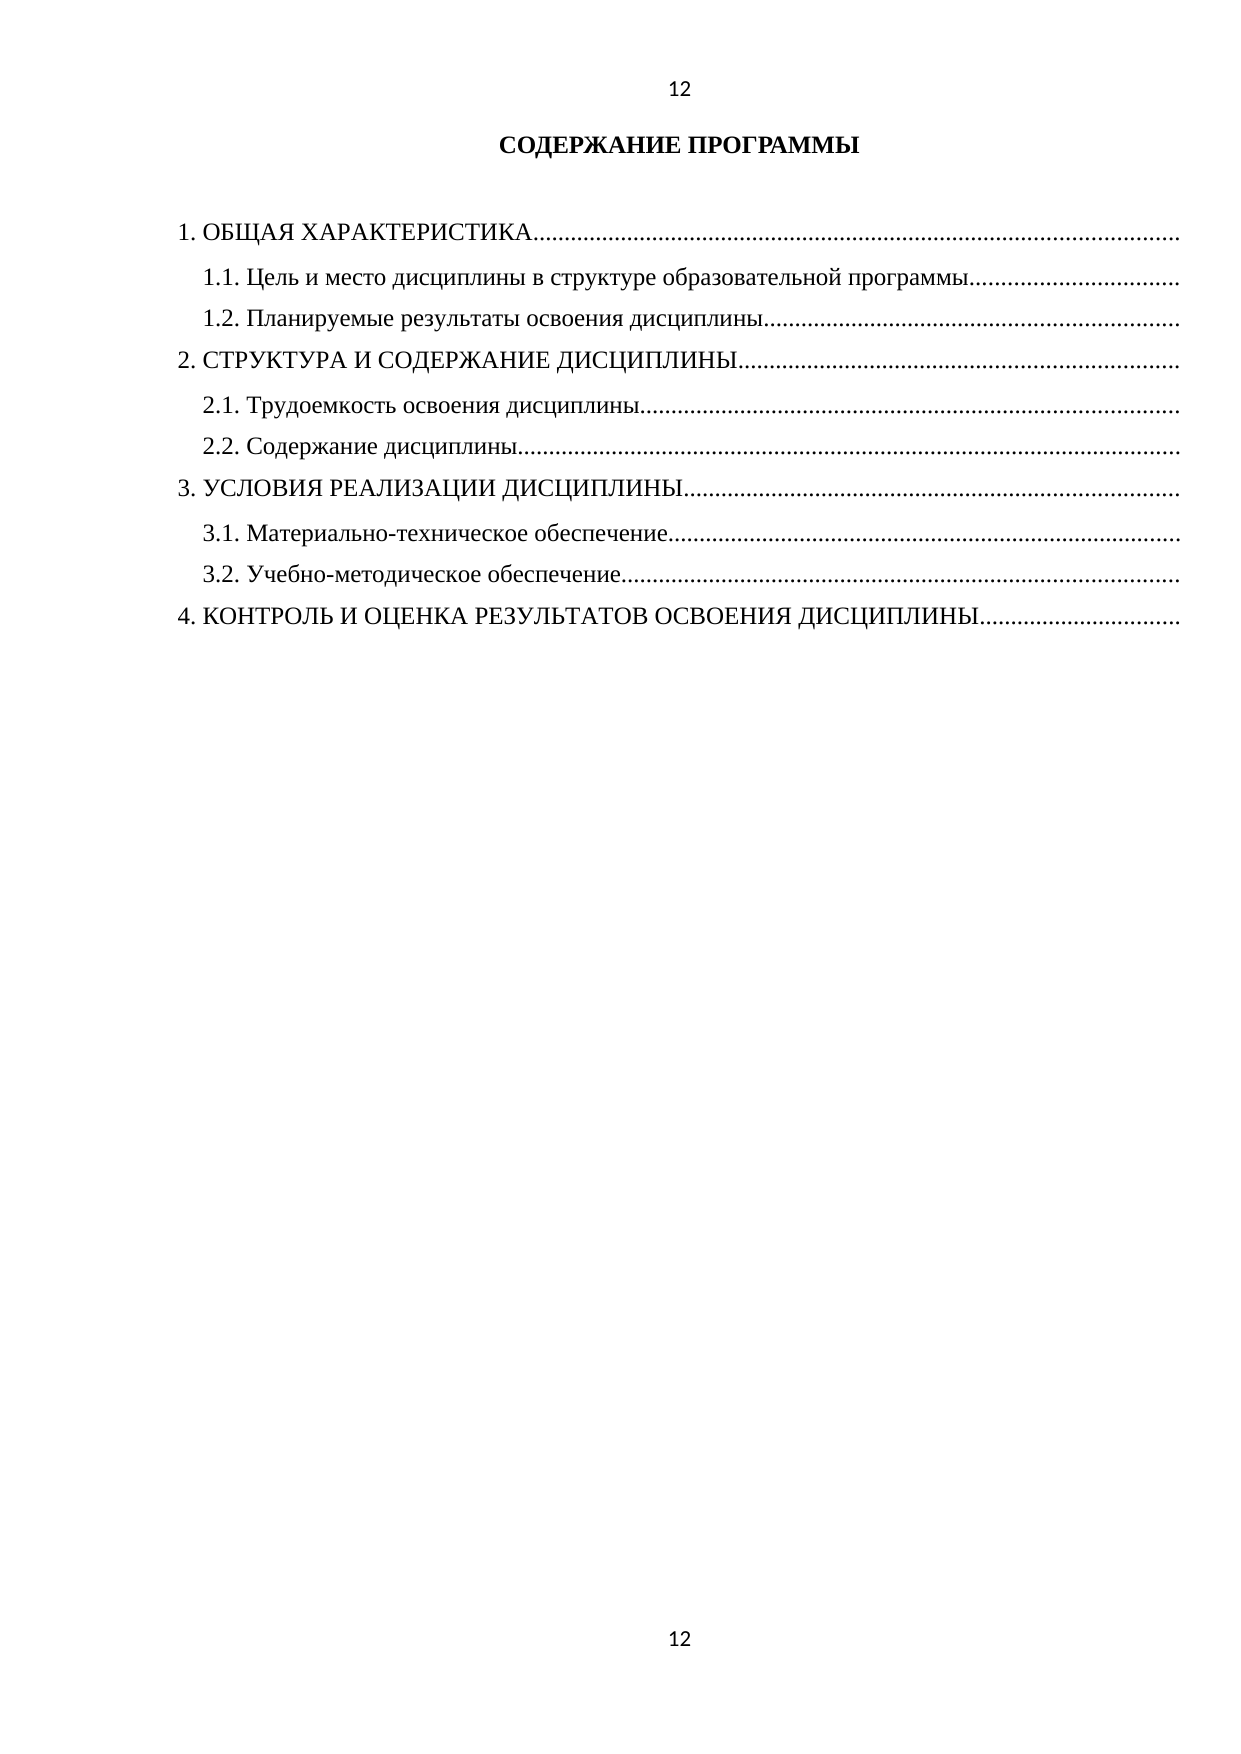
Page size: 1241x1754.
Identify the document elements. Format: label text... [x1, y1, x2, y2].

text 3.2. Учебно-методическое обеспечение [202, 559, 1181, 588]
text 2. СТРУКТУРА И СОДЕРЖАНИЕ ДИСЦИПЛИНЫ [177, 345, 1181, 373]
text 3.1. Материально-техническое обеспечение [202, 518, 1181, 547]
text 1.1. Цель и место дисциплины в структуре образовательной программы [202, 262, 1181, 291]
text 1. ОБЩАЯ ХАРАКТЕРИСТИКА [177, 217, 1181, 245]
text СОДЕРЖАНИЕ ПРОГРАММЫ [177, 130, 1181, 159]
text 3. УСЛОВИЯ РЕАЛИЗАЦИИ ДИСЦИПЛИНЫ [177, 473, 1181, 501]
text 4. КОНТРОЛЬ И ОЦЕНКА РЕЗУЛЬТАТОВ ОСВОЕНИЯ ДИСЦИПЛИНЫ [177, 601, 1181, 629]
text 2.1. Трудоемкость освоения дисциплины [202, 390, 1181, 419]
text 1.2. Планируемые результаты освоения дисциплины [202, 303, 1181, 332]
text 2.2. Содержание дисциплины [202, 431, 1181, 460]
